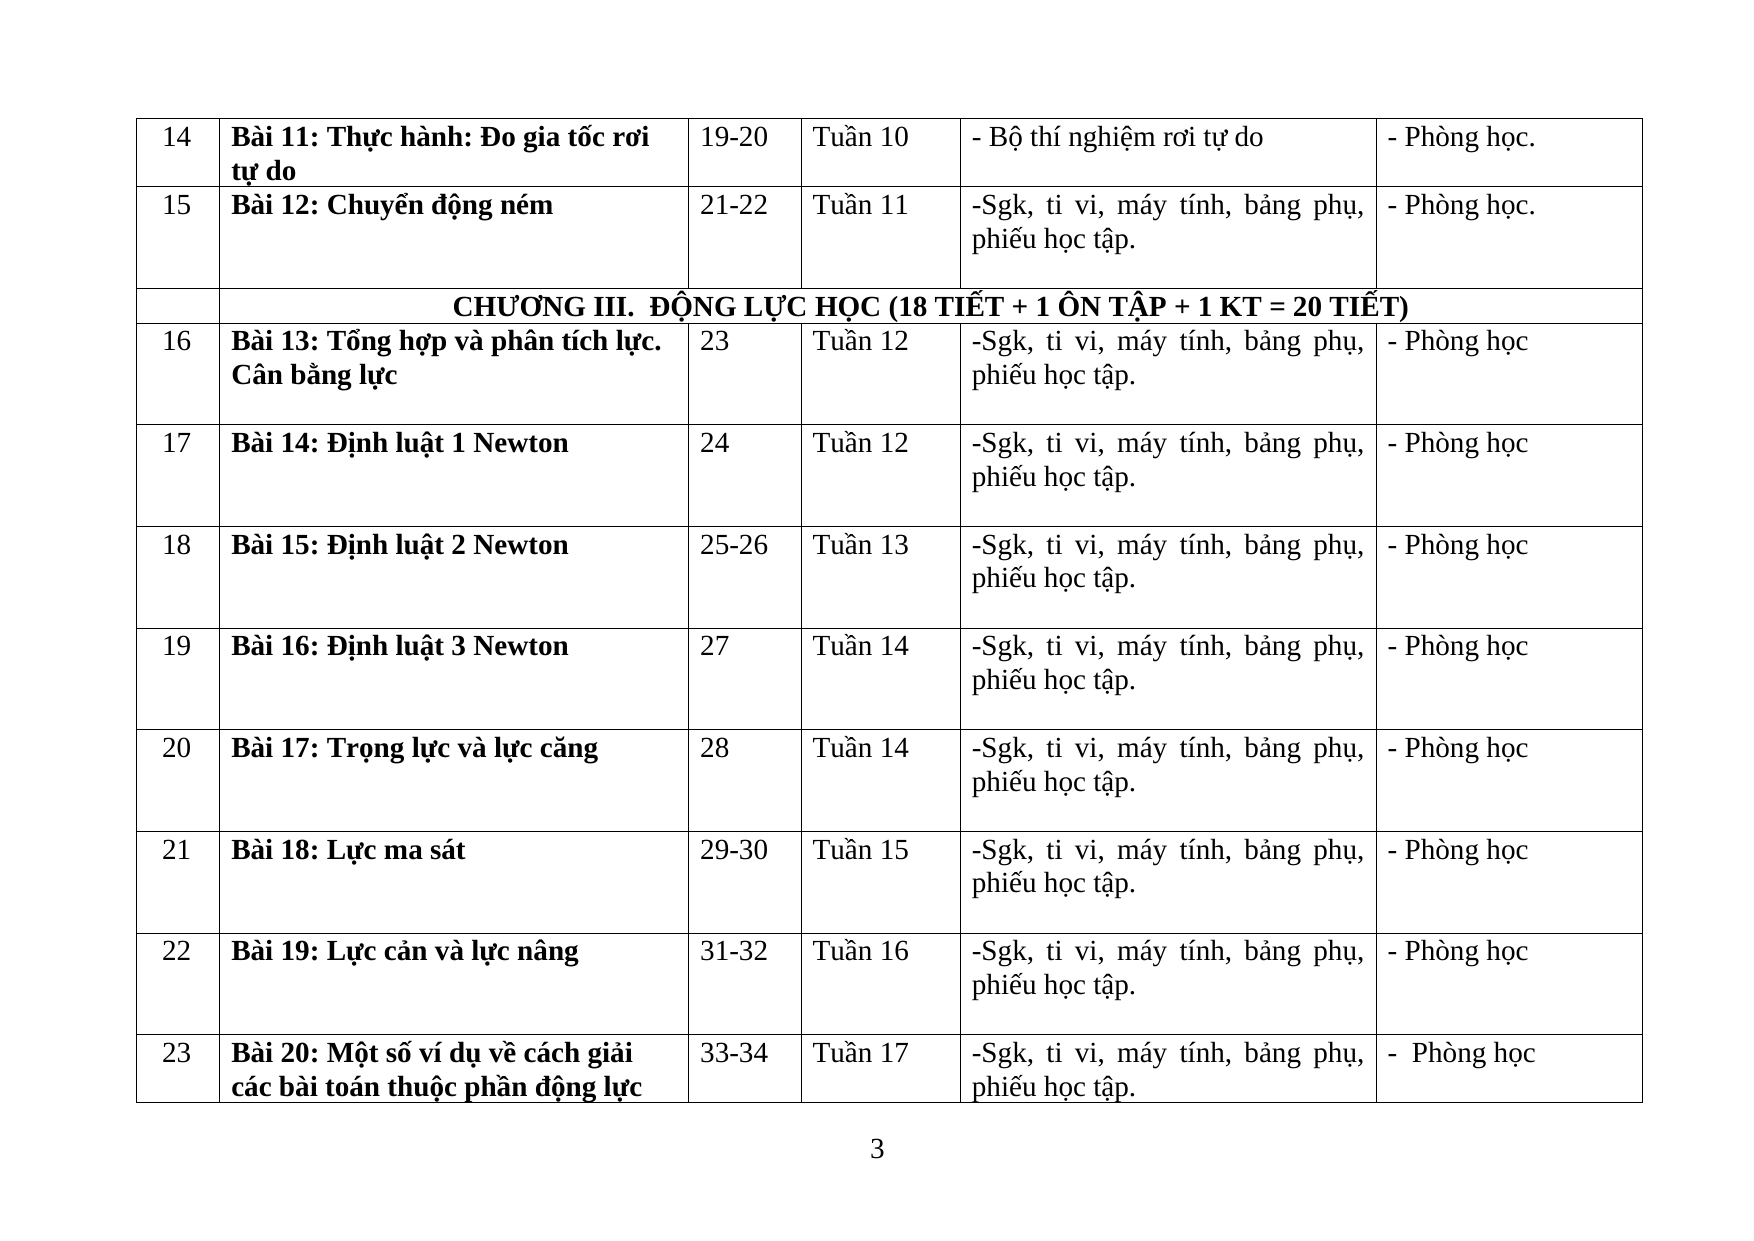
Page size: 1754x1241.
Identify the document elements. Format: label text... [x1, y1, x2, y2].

table_cell - Phòng học [1377, 324, 1642, 424]
table_cell 27 [689, 629, 801, 729]
table_cell 17 [137, 425, 219, 526]
table_cell -Sgk, ti vi, máy tính, bảng phụ, phiếu học tập. [961, 425, 1376, 526]
table_cell 29-30 [689, 832, 801, 932]
table_cell Tuần 15 [802, 832, 960, 932]
table_cell - Phòng học [1377, 730, 1642, 831]
table_cell 25-26 [689, 527, 801, 627]
table_cell - Phòng học [1377, 1035, 1642, 1102]
table_cell [137, 289, 219, 322]
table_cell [961, 187, 1376, 288]
table_cell 33-34 [689, 1035, 801, 1102]
table_cell 22 [137, 934, 219, 1034]
table_cell 19 [137, 629, 219, 729]
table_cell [961, 1035, 1376, 1102]
table_cell Tuần 17 [802, 1035, 960, 1102]
table_cell - Phòng học [1377, 934, 1642, 1034]
table_cell Bài 16: Định luật 3 Newton [220, 629, 688, 729]
table_cell -Sgk, ti vi, máy tính, bảng phụ, phiếu học tập. [961, 324, 1376, 424]
table_cell 24 [689, 425, 801, 526]
table_cell -Sgk, ti vi, máy tính, bảng phụ, phiếu học tập. [961, 730, 1376, 831]
table_cell Bài 13: Tổng hợp và phân tích lực. Cân bằng lực [220, 324, 688, 424]
table_cell 31-32 [689, 934, 801, 1034]
table_cell 19-20 [689, 119, 801, 186]
table_cell Bài 19: Lực cản và lực nâng [220, 934, 688, 1034]
table_cell Bài 11: Thực hành: Đo gia tốc rơi tự do [220, 119, 688, 186]
table_cell -Sgk, ti vi, máy tính, bảng phụ, phiếu học tập. [961, 832, 1376, 932]
table_cell -Sgk, ti vi, máy tính, bảng phụ, phiếu học tập. [961, 527, 1376, 627]
table_cell 21 [137, 832, 219, 932]
table_cell 20 [137, 730, 219, 831]
table_cell - Bộ thí nghiệm rơi tự do [961, 119, 1376, 186]
table_cell Bài 14: Định luật 1 Newton [220, 425, 688, 526]
table_cell - Phòng học [1377, 527, 1642, 627]
table_cell - Phòng học. [1377, 119, 1642, 186]
table_cell 23 [689, 324, 801, 424]
table_cell Tuần 12 [802, 324, 960, 424]
table_cell Tuần 11 [802, 187, 960, 288]
table_cell Bài 17: Trọng lực và lực căng [220, 730, 688, 831]
table_cell 14 [137, 119, 219, 186]
table_cell 28 [689, 730, 801, 831]
table_cell Tuần 14 [802, 730, 960, 831]
table_cell 23 [137, 1035, 219, 1102]
table_cell Bài 15: Định luật 2 Newton [220, 527, 688, 627]
table_cell - Phòng học [1377, 629, 1642, 729]
table_cell Tuần 12 [802, 425, 960, 526]
table_cell Bài 18: Lực ma sát [220, 832, 688, 932]
table_cell Tuần 13 [802, 527, 960, 627]
table_cell Tuần 10 [802, 119, 960, 186]
table_cell CHƯƠNG III. ĐỘNG LỰC HỌC (18 TIẾT + 1 ÔN TẬP + 1 KT = 20 TIẾT) [220, 289, 1642, 322]
table_cell 21-22 [689, 187, 801, 288]
table_cell -Sgk, ti vi, máy tính, bảng phụ, phiếu học tập. [961, 629, 1376, 729]
table_cell Bài 12: Chuyển động ném [220, 187, 688, 288]
table_cell - Phòng học [1377, 832, 1642, 932]
table_cell 18 [137, 527, 219, 627]
table_cell 15 [137, 187, 219, 288]
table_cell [961, 934, 1376, 1034]
table_cell - Phòng học [1377, 425, 1642, 526]
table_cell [220, 1035, 688, 1102]
table_cell Tuần 16 [802, 934, 960, 1034]
table_cell Tuần 14 [802, 629, 960, 729]
table_cell 16 [137, 324, 219, 424]
table_cell - Phòng học. [1377, 187, 1642, 288]
